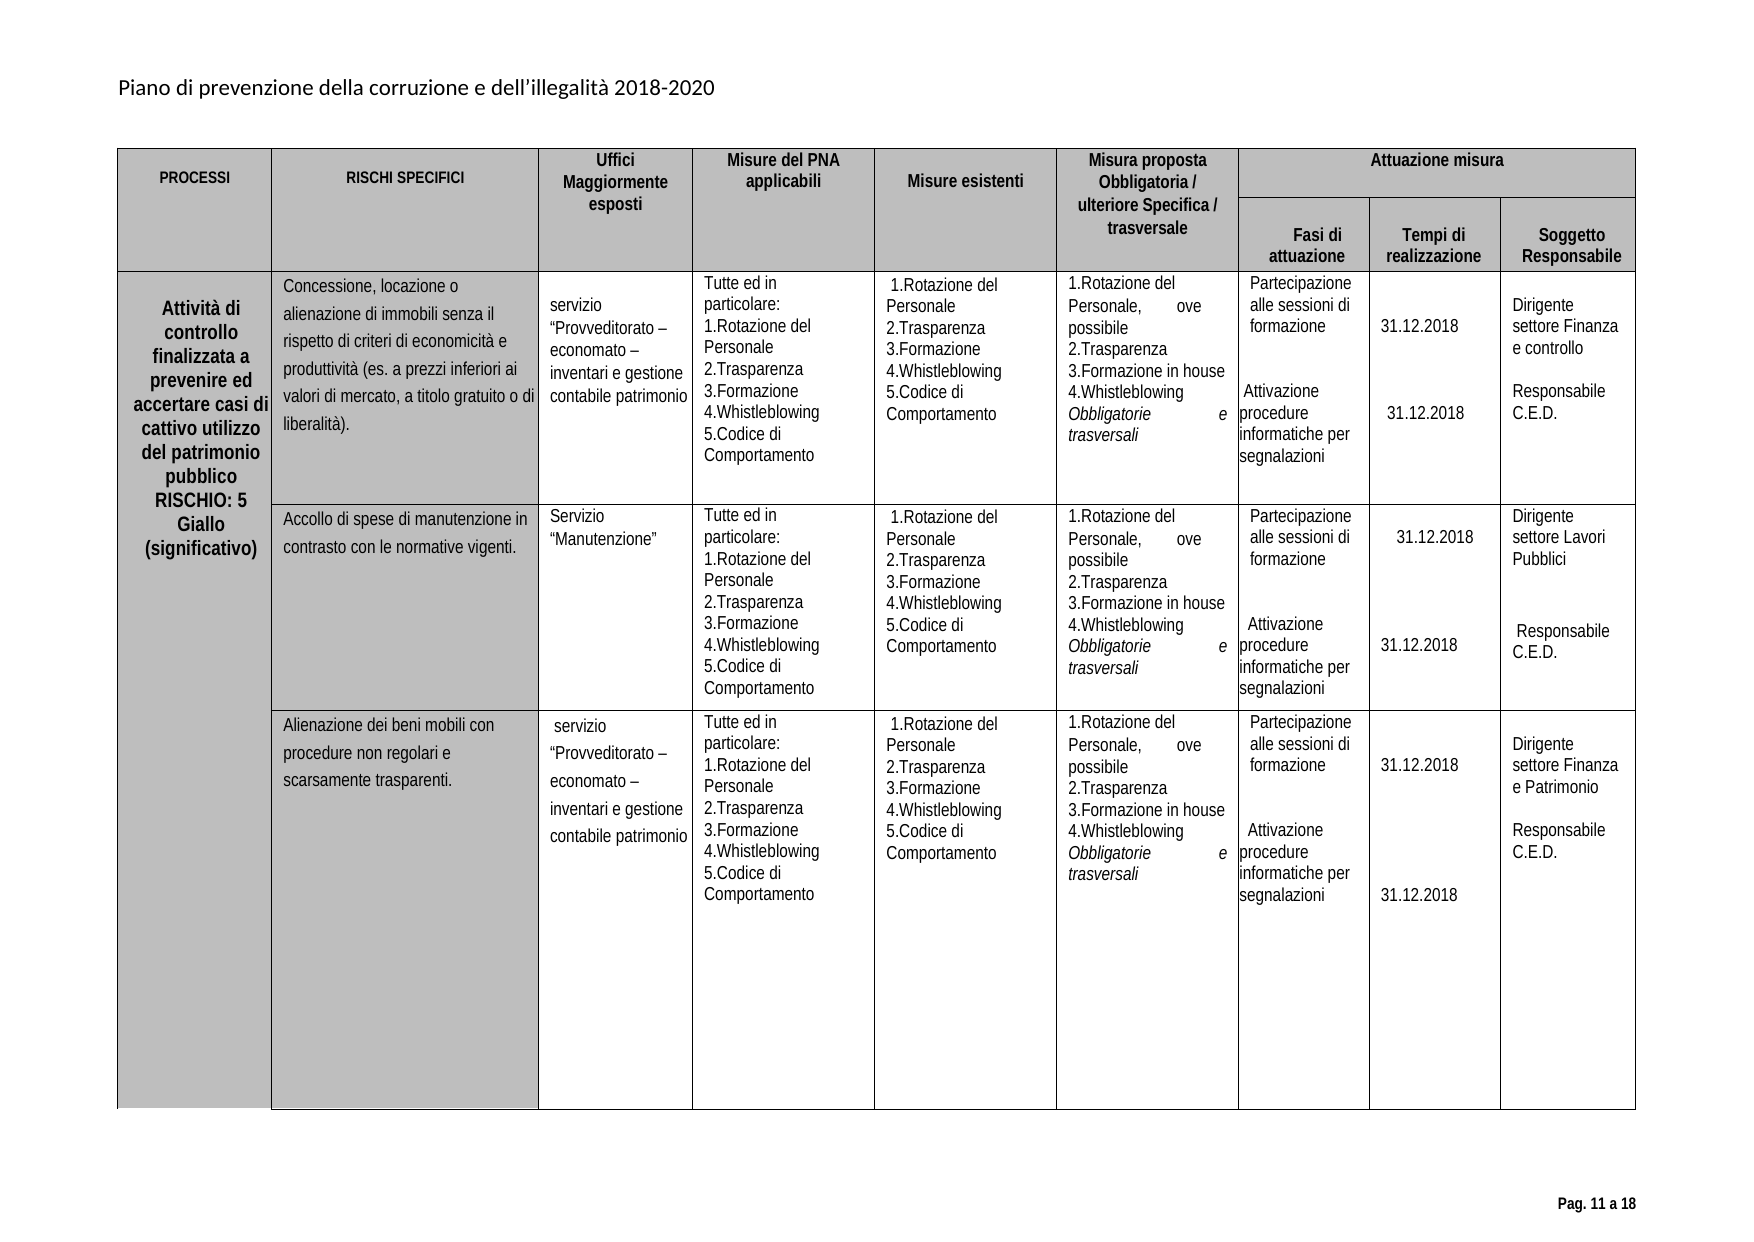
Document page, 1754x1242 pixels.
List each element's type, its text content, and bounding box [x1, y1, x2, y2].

table_cell Soggetto Responsabile [1501, 198, 1635, 271]
table_cell Fasi di attuazione [1239, 198, 1369, 271]
table_cell Servizio “Manutenzione” [539, 505, 692, 710]
table_cell RISCHI SPECIFICI [272, 149, 538, 271]
table_cell Tutte ed in particolare: 1.Rotazione del Personale 2.Trasparenza 3.Formazione 4.Whistleblowing 5.Codice di Comportamento [693, 272, 874, 504]
table_cell Partecipazione alle sessioni di formazione Attivazione procedure informatiche per segnalazioni [1239, 505, 1369, 710]
table_cell Attività di controllo finalizzata a prevenire ed accertare casi di cattivo utilizzo del patrimonio pubblico RISCHIO: 5 Giallo (significativo) [118, 272, 271, 1108]
table_cell 1.Rotazione del Personale, ove possibile 2.Trasparenza 3.Formazione in house 4.Whistleblowing Obbligatorie e trasversali [1057, 505, 1238, 710]
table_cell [1370, 711, 1500, 1108]
table_cell 1.Rotazione del Personale 2.Trasparenza 3.Formazione 4.Whistleblowing 5.Codice di Comportamento [875, 505, 1056, 710]
table_cell Dirigente settore Lavori Pubblici Responsabile C.E.D. [1501, 505, 1635, 710]
table_cell servizio “Provveditorato – economato – inventari e gestione contabile patrimonio [539, 272, 692, 504]
table_cell Dirigente settore Finanza e Patrimonio Responsabile C.E.D. [1501, 711, 1635, 1108]
table_cell Dirigente settore Finanza e controllo Responsabile C.E.D. [1501, 272, 1635, 504]
table_cell Attuazione misura [1239, 149, 1635, 197]
table_cell 31.12.2018 31.12.2018 [1370, 505, 1500, 710]
table_cell Partecipazione alle sessioni di formazione Attivazione procedure informatiche per segnalazioni [1239, 272, 1369, 504]
table_cell Misure esistenti [875, 149, 1056, 271]
table_cell Accollo di spese di manutenzione in contrasto con le normative vigenti. [272, 505, 538, 710]
table_cell Concessione, locazione o alienazione di immobili senza il rispetto di criteri di economicità e produttività (es. a prezzi inferiori ai valori di mercato, a titolo gratuito o di liberalità). [272, 272, 538, 504]
table_cell Tutte ed in particolare: 1.Rotazione del Personale 2.Trasparenza 3.Formazione 4.Whistleblowing 5.Codice di Comportamento [693, 505, 874, 710]
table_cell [1239, 711, 1369, 1108]
table_cell Misure del PNA applicabili [693, 149, 874, 271]
table_cell Alienazione dei beni mobili con procedure non regolari e scarsamente trasparenti. [272, 711, 538, 1108]
table_cell Misura proposta Obbligatoria / ulteriore Specifica / trasversale [1057, 149, 1238, 271]
table_cell PROCESSI [118, 149, 271, 271]
table_cell 1.Rotazione del Personale 2.Trasparenza 3.Formazione 4.Whistleblowing 5.Codice di Comportamento [875, 272, 1056, 504]
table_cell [875, 711, 1056, 1108]
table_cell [1057, 711, 1238, 1108]
table_cell Tempi di realizzazione [1370, 198, 1500, 271]
table_cell servizio “Provveditorato – economato – inventari e gestione contabile patrimonio [539, 711, 692, 1108]
table_cell Uffici Maggiormente esposti [539, 149, 692, 271]
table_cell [693, 711, 874, 1108]
table_cell 1.Rotazione del Personale, ove possibile 2.Trasparenza 3.Formazione in house 4.Whistleblowing Obbligatorie e trasversali [1057, 272, 1238, 504]
table_cell 31.12.2018 31.12.2018 [1370, 272, 1500, 504]
